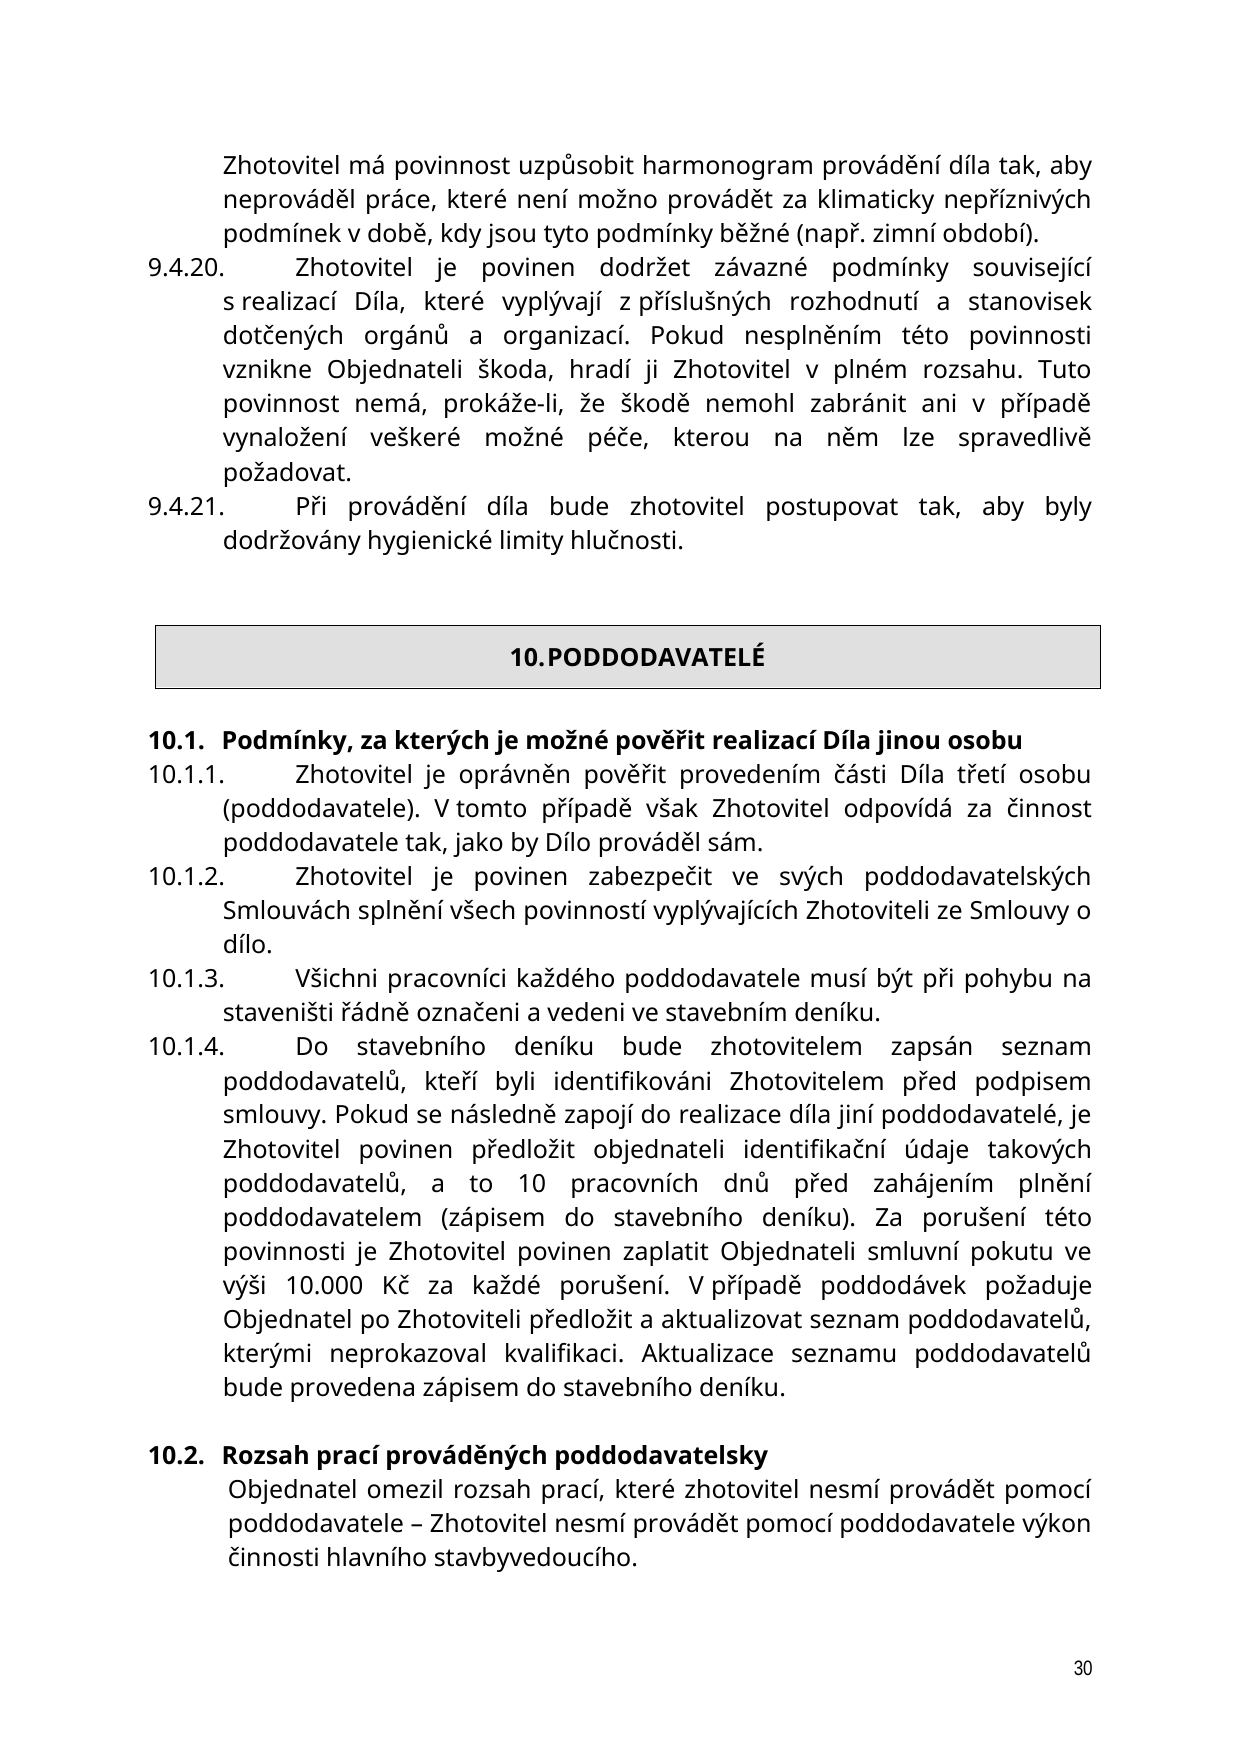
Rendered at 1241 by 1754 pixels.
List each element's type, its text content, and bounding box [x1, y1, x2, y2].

list Zhotovitel je povinen dodržet závazné podmínky související s realizací Díla, které vyplývají z příslušných rozhodnutí a stanovisek dotčených orgánů a organizací. Pokud nesplněním této povinnosti vznikne Objednateli škoda, hradí ji Zhotovitel v plném rozsahu. Tuto povinnost nemá, prokáže-li, že škodě nemohl zabránit ani v případě vynaložení veškeré možné péče, kterou na něm lze spravedlivě požadovat. [148, 250, 1093, 488]
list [148, 148, 1093, 250]
list Podmínky, za kterých je možné pověřit realizací Díla jinou osobu [148, 722, 1093, 757]
text Objednatel omezil rozsah prací, které zhotovitel nesmí provádět pomocí poddodavatele – Zhotovitel nesmí provádět pomocí poddodavatele výkon činnosti hlavního stavbyvedoucího. [228, 1472, 1093, 1574]
table_header POddodavatelé [156, 626, 1100, 687]
list Zhotovitel je povinen zabezpečit ve svých poddodavatelských Smlouvách splnění všech povinností vyplývajících Zhotoviteli ze Smlouvy o dílo. [148, 859, 1093, 961]
list Při provádění díla bude zhotovitel postupovat tak, aby byly dodržovány hygienické limity hlučnosti. [148, 488, 1093, 556]
list Rozsah prací prováděných poddodavatelsky [148, 1438, 1093, 1472]
list Všichni pracovníci každého poddodavatele musí být při pohybu na staveništi řádně označeni a vedeni ve stavebním deníku. [148, 961, 1093, 1029]
list Do stavebního deníku bude zhotovitelem zapsán seznam poddodavatelů, kteří byli identifikováni Zhotovitelem před podpisem smlouvy. Pokud se následně zapojí do realizace díla jiní poddodavatelé, je Zhotovitel povinen předložit objednateli identifikační údaje takových poddodavatelů, a to 10 pracovních dnů před zahájením plnění poddodavatelem (zápisem do stavebního deníku). Za porušení této povinnosti je Zhotovitel povinen zaplatit Objednateli smluvní pokutu ve výši 10.000 Kč za každé porušení. V případě poddodávek požaduje Objednatel po Zhotoviteli předložit a aktualizovat seznam poddodavatelů, kterými neprokazoval kvalifikaci. Aktualizace seznamu poddodavatelů bude provedena zápisem do stavebního deníku. [148, 1029, 1093, 1404]
list Zhotovitel je oprávněn pověřit provedením části Díla třetí osobu (poddodavatele). V tomto případě však Zhotovitel odpovídá za činnost poddodavatele tak, jako by Dílo prováděl sám. [148, 757, 1093, 859]
